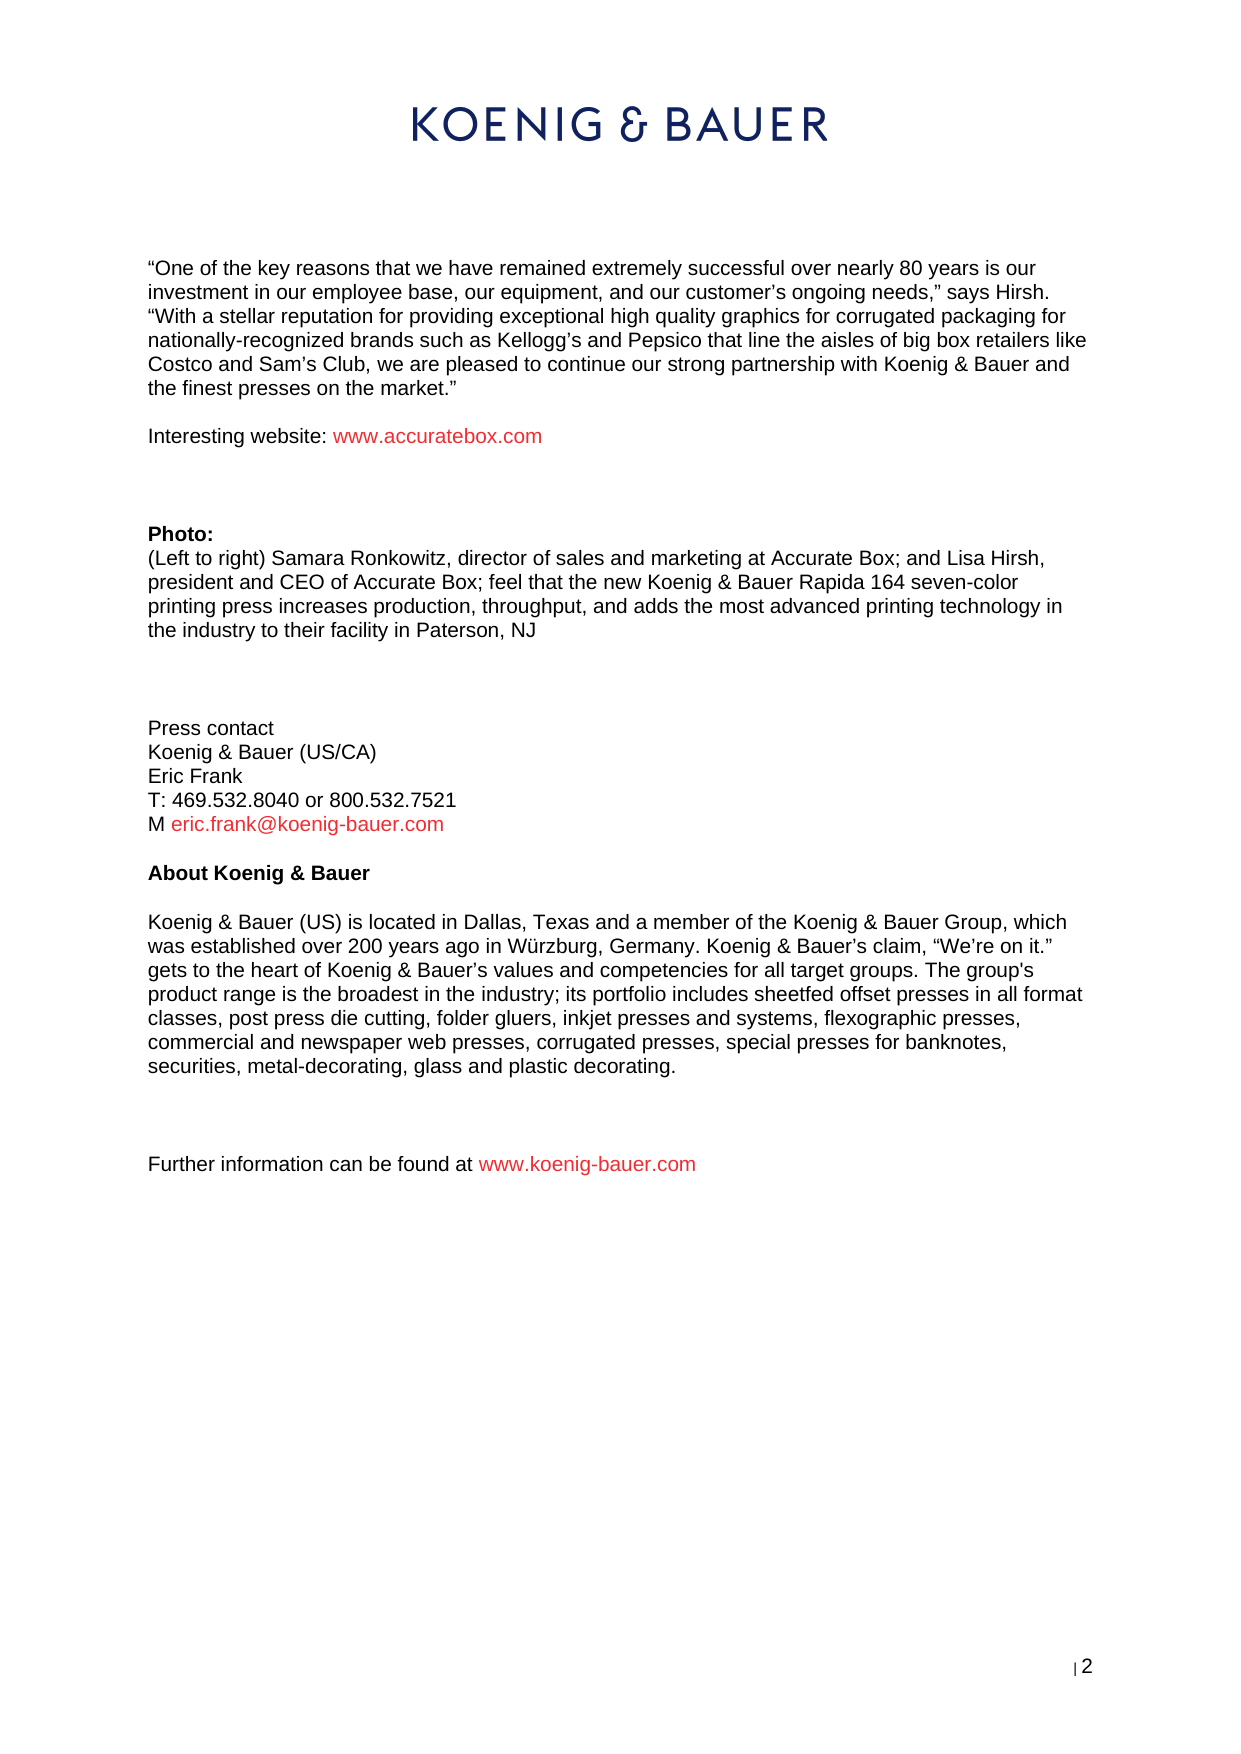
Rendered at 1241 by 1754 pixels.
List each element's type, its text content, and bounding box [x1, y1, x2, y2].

text Koenig & Bauer (US) is located in Dallas, Texas and a member of the Koenig & Bauer Group, which was established over 200 years ago in Würzburg, Germany. Koenig & Bauer’s claim, “We’re on it.” gets to the heart of Koenig & Bauer’s values and competencies for all target groups. The group's product range is the broadest in the industry; its portfolio includes sheetfed offset presses in all format classes, post press die cutting, folder gluers, inkjet presses and systems, flexographic presses, commercial and newspaper web presses, corrugated presses, special presses for banknotes, securities, metal-decorating, glass and plastic decorating. [148, 910, 1092, 1077]
text Photo: (Left to right) Samara Ronkowitz, director of sales and marketing at Accurate Box; and Lisa Hirsh, president and CEO of Accurate Box; feel that the new Koenig & Bauer Rapida 164 seven-color printing press increases production, throughput, and adds the most advanced printing technology in the industry to their facility in Paterson, NJ [148, 522, 1092, 642]
text About Koenig & Bauer [148, 861, 1092, 885]
text Further information can be found at www.koenig-bauer.com [148, 1151, 1092, 1175]
text Press contact Koenig & Bauer (US/CA) Eric Frank T: 469.532.8040 or 800.532.7521 M eric.frank@koenig-bauer.com [148, 716, 1092, 836]
text Interesting website: www.accuratebox.com [148, 424, 1092, 448]
picture [413, 106, 828, 142]
text “One of the key reasons that we have remained extremely successful over nearly 80 years is our investment in our employee base, our equipment, and our customer’s ongoing needs,” says Hirsh. “With a stellar reputation for providing exceptional high quality graphics for corrugated packaging for nationally-recognized brands such as Kellogg’s and Pepsico that line the aisles of big box retailers like Costco and Sam’s Club, we are pleased to continue our strong partnership with Koenig & Bauer and the finest presses on the market.” [148, 256, 1092, 399]
